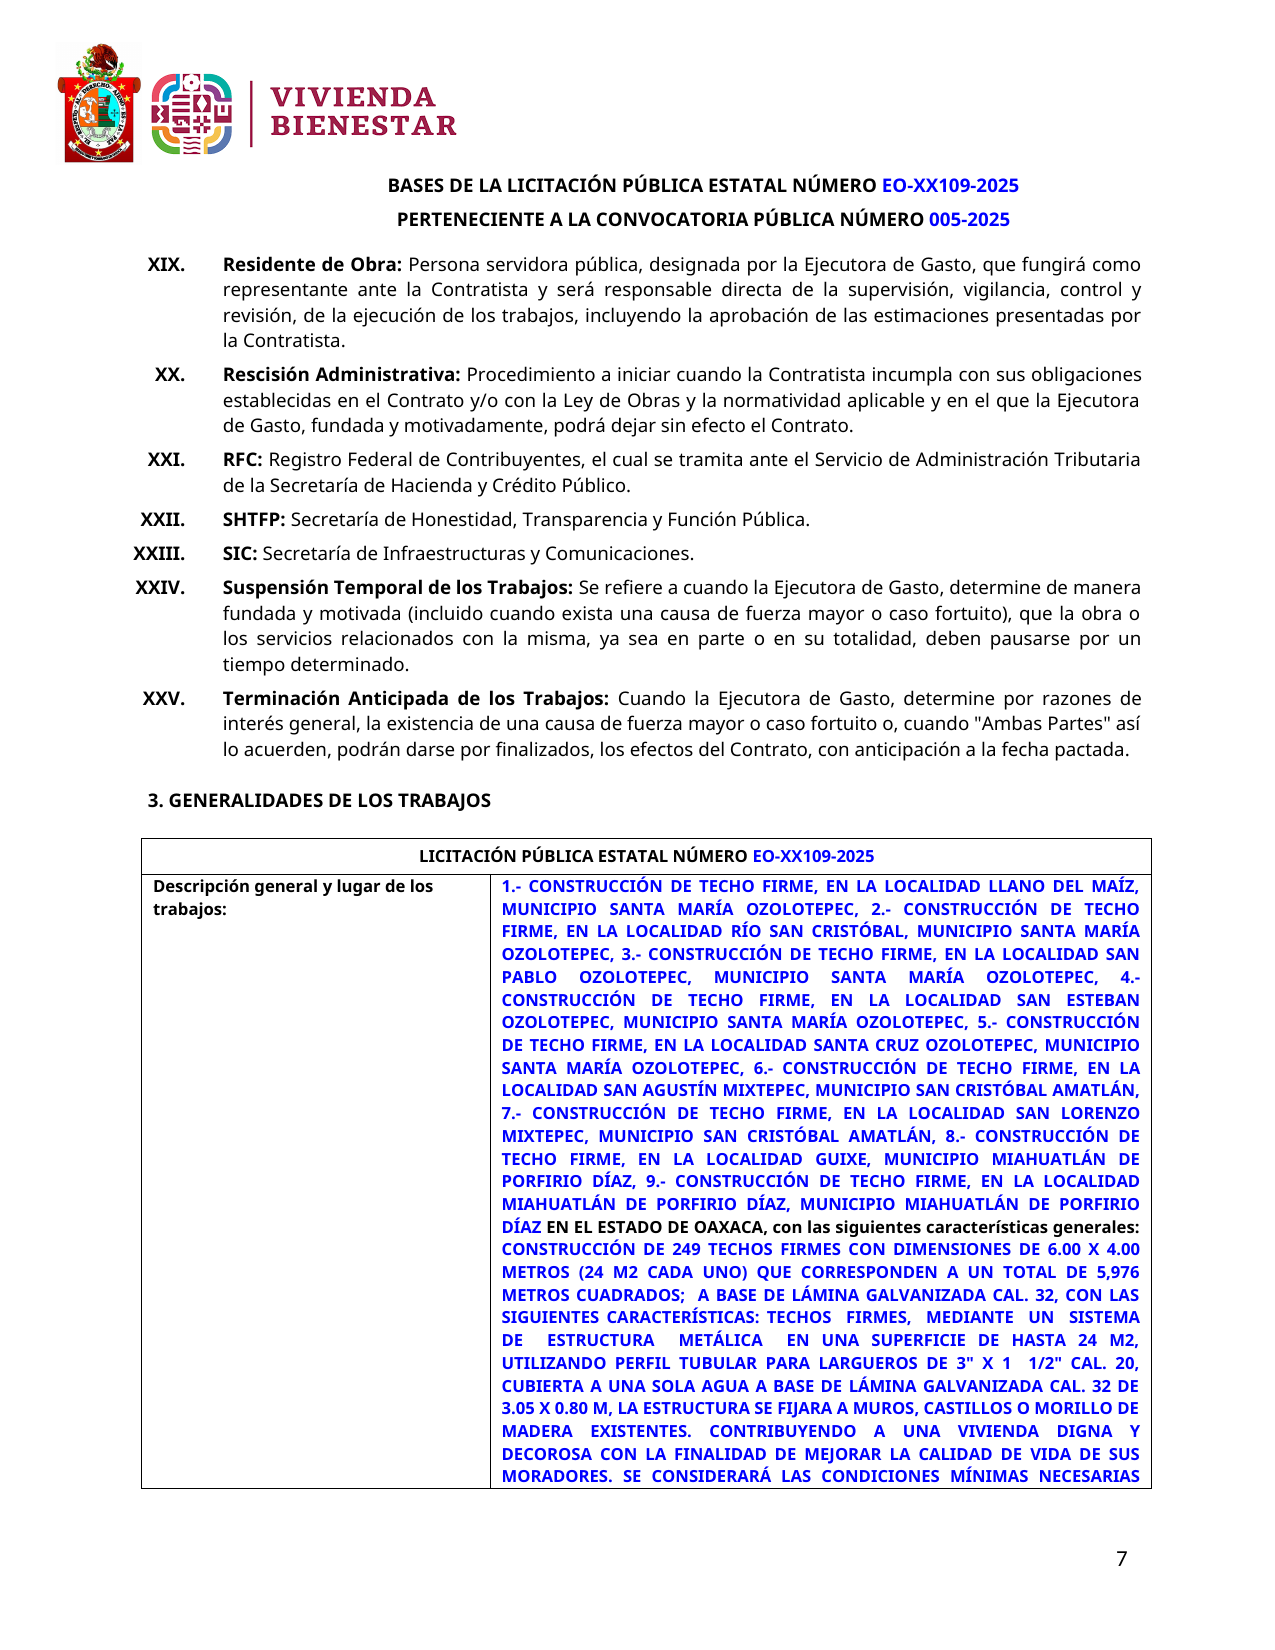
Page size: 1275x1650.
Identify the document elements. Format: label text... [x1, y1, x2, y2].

table_cell Descripción general y lugar de los trabajos: [142, 875, 490, 1488]
list Rescisión Administrativa: Procedimiento a iniciar cuando la Contratista incumpla con sus obligaciones establecidas en el Contrato y/o con la Ley de Obras y la normatividad aplicable y en el que la Ejecutora de Gasto, fundada y motivadamente, podrá dejar sin efecto el Contrato. [185, 362, 1142, 438]
picture [55, 42, 143, 165]
list Residente de Obra: Persona servidora pública, designada por la Ejecutora de Gasto, que fungirá como representante ante la Contratista y será responsable directa de la supervisión, vigilancia, control y revisión, de la ejecución de los trabajos, incluyendo la aprobación de las estimaciones presentadas por la Contratista. [185, 251, 1142, 353]
list RFC: Registro Federal de Contribuyentes, el cual se tramita ante el Servicio de Administración Tributaria de la Secretaría de Hacienda y Crédito Público. [185, 447, 1142, 498]
list Terminación Anticipada de los Trabajos: Cuando la Ejecutora de Gasto, determine por razones de interés general, la existencia de una causa de fuerza mayor o caso fortuito o, cuando "Ambas Partes" así lo acuerden, podrán darse por finalizados, los efectos del Contrato, con anticipación a la fecha pactada. [185, 685, 1142, 762]
list Suspensión Temporal de los Trabajos: Se refiere a cuando la Ejecutora de Gasto, determine de manera fundada y motivada (incluido cuando exista una causa de fuerza mayor o caso fortuito), que la obra o los servicios relacionados con la misma, ya sea en parte o en su totalidad, deben pausarse por un tiempo determinado. [185, 574, 1142, 677]
picture [147, 66, 473, 163]
table_header LICITACIÓN PÚBLICA ESTATAL NÚMERO EO-XX109-2025 [142, 839, 1151, 874]
list SIC: Secretaría de Infraestructuras y Comunicaciones. [185, 540, 1142, 566]
list SHTFP: Secretaría de Honestidad, Transparencia y Función Pública. [185, 506, 1142, 532]
text 3. GENERALIDADES DE LOS TRABAJOS [148, 787, 1127, 813]
